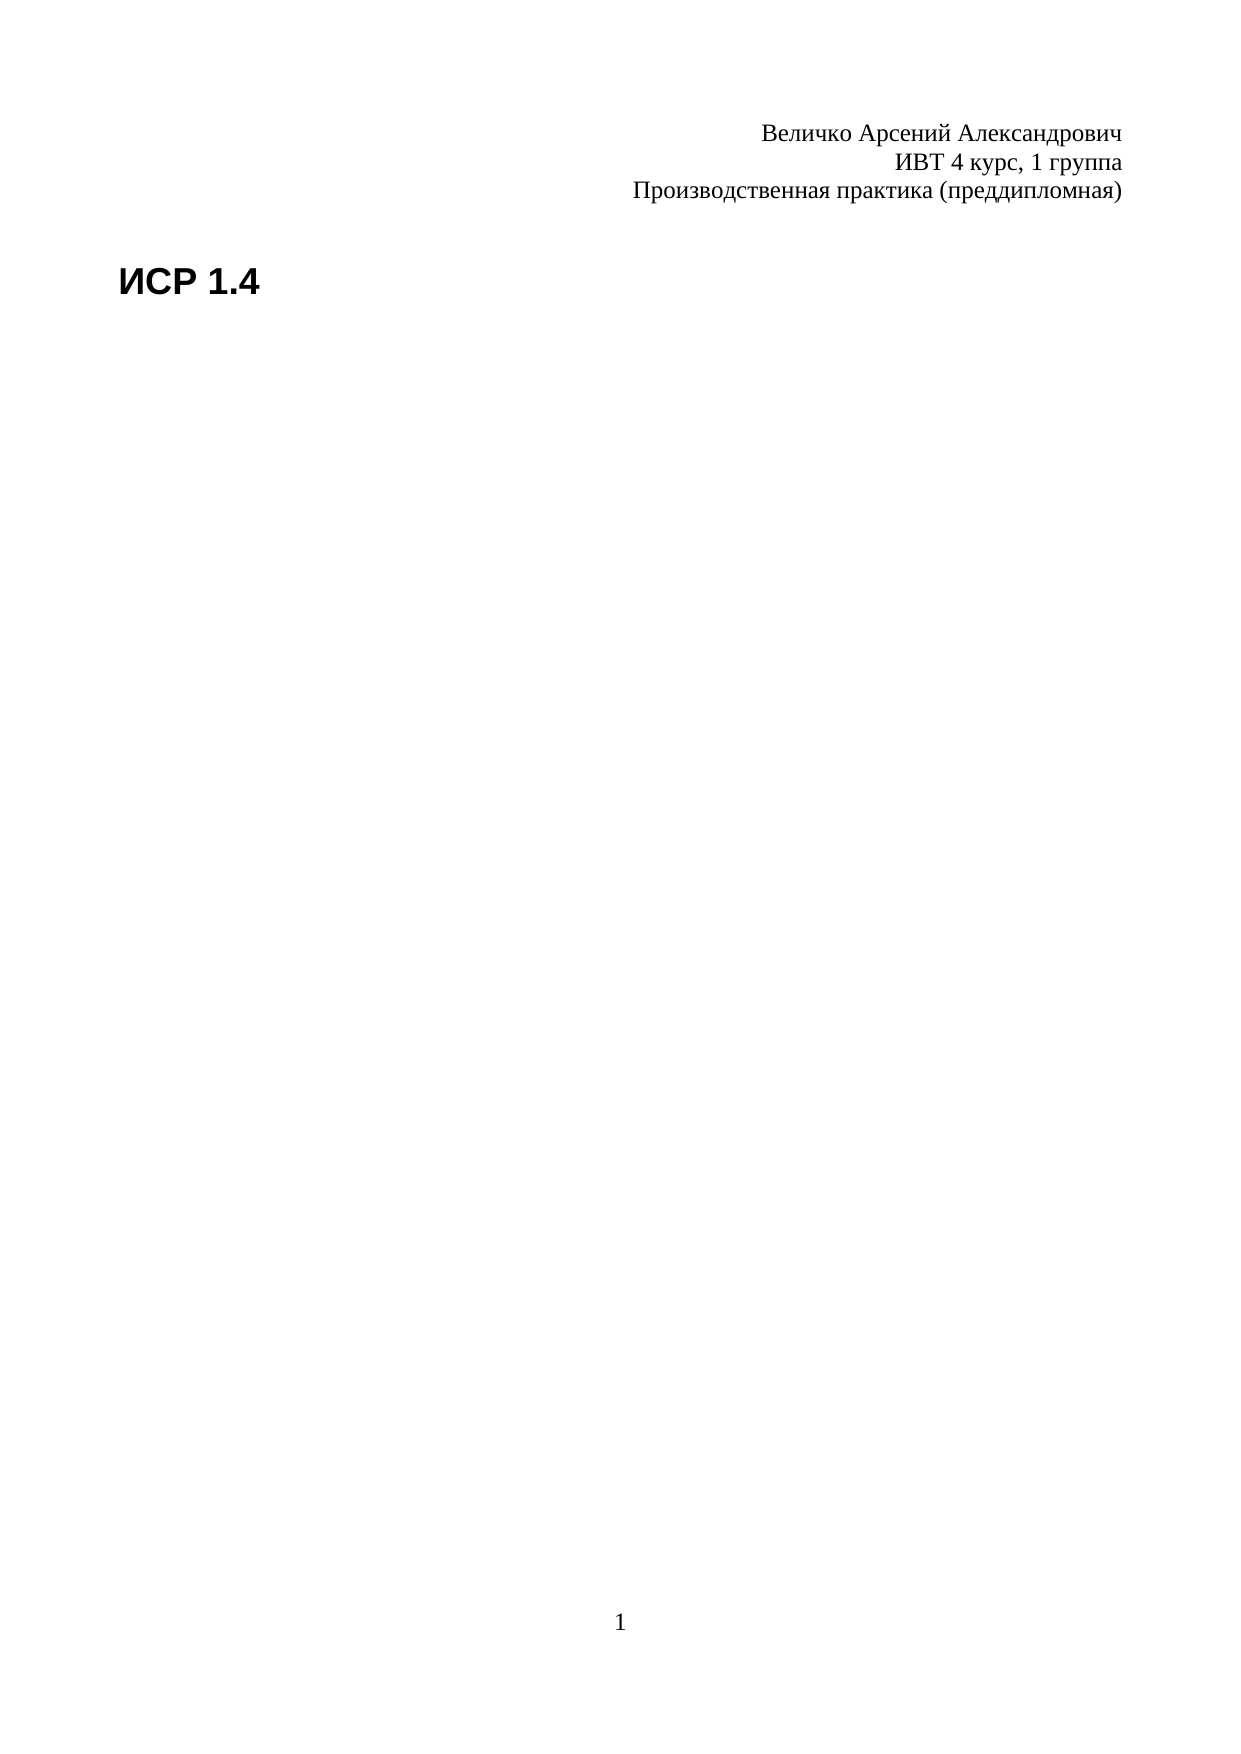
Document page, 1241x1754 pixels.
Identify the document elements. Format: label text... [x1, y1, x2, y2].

subtitle ИСР 1.4 [118, 259, 1122, 302]
